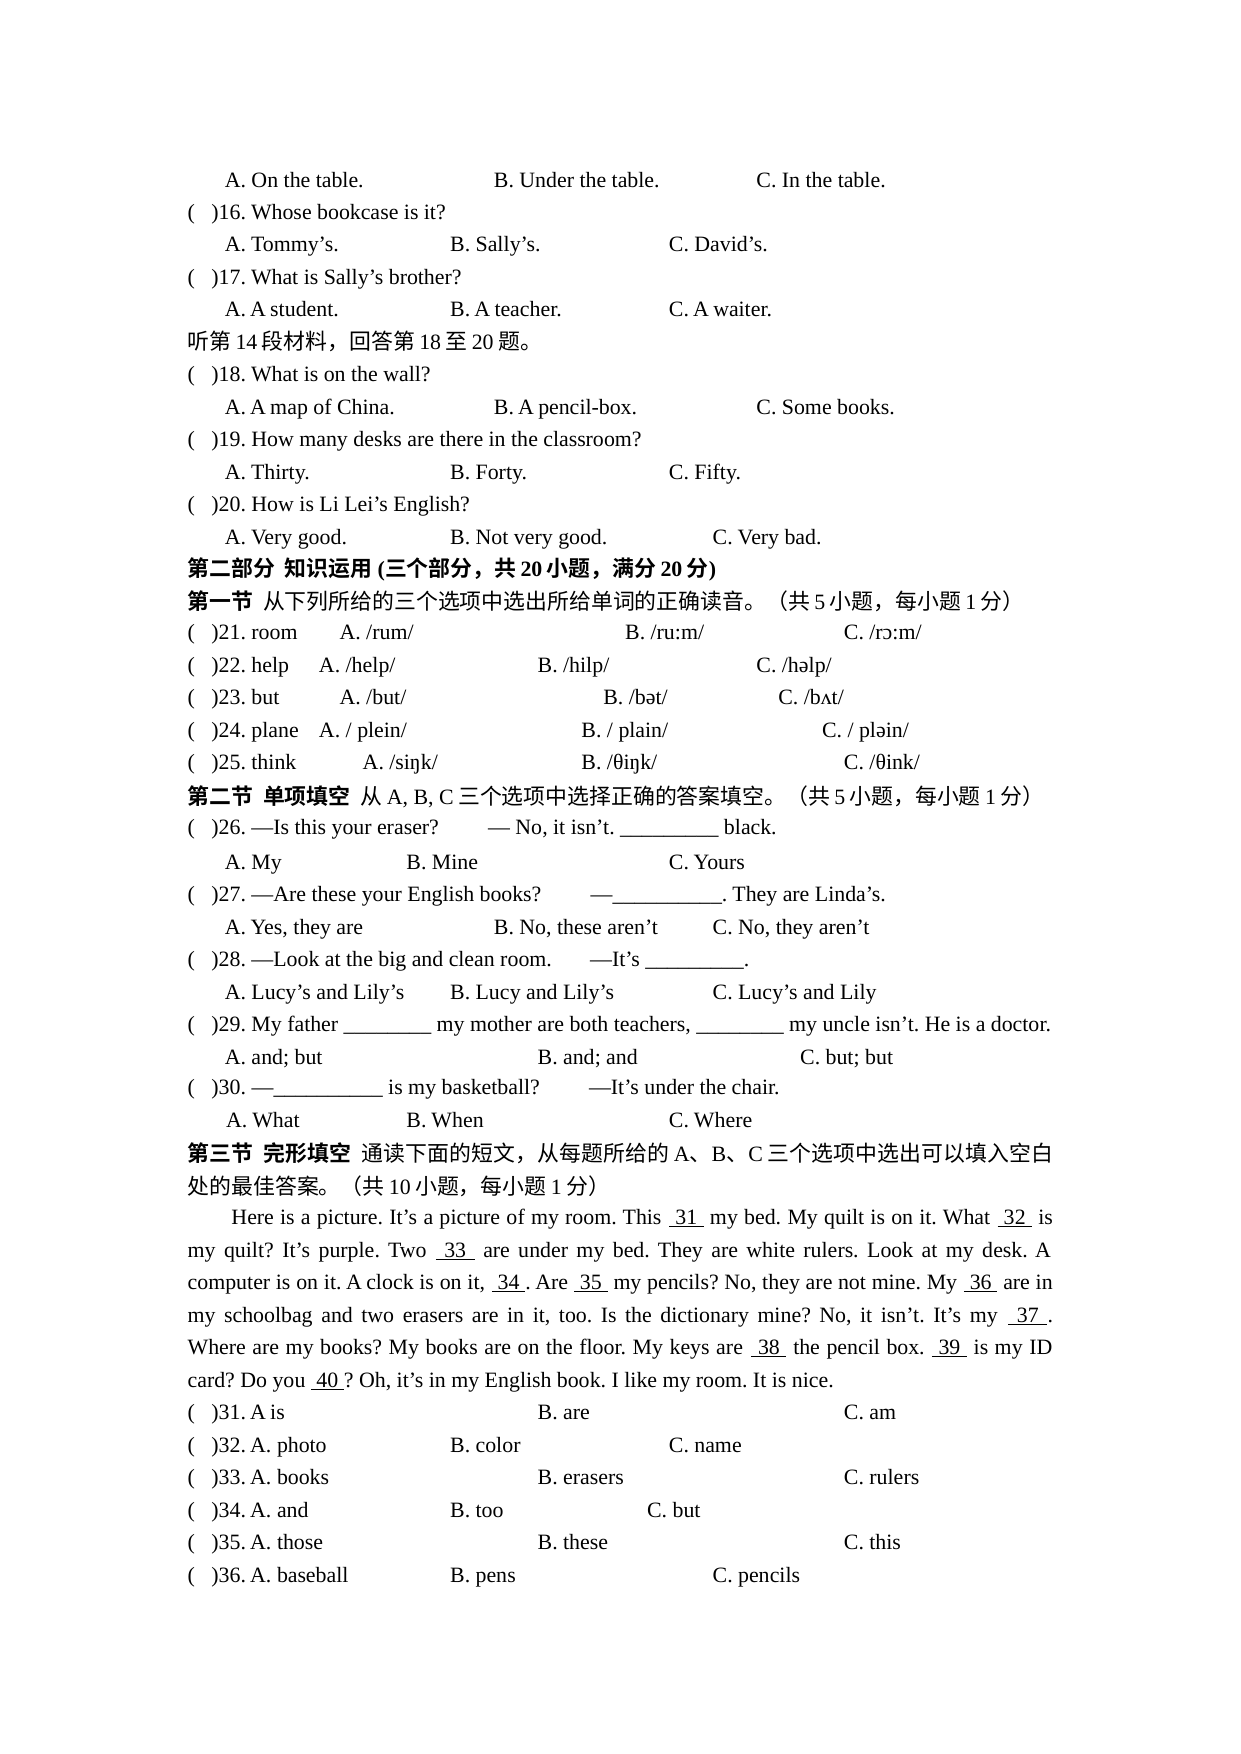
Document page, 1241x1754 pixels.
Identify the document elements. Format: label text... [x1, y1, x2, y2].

text 第二部分 知识运用 (三个部分，共20小题，满分20分) [187, 551, 1053, 583]
text ( )16. Whose bookcase is it? [187, 194, 1053, 226]
text ( )32. A. photo B. color C. name [187, 1428, 1053, 1461]
text ( )28. —Look at the big and clean room. —It’s _________. [187, 941, 1053, 973]
text ( )24. plane A. / plein/ B. / plain/ C. / pləin/ [187, 713, 1053, 746]
text ( )29. My father ________ my mother are both teachers, ________ my uncle isn’t. He is a doctor. [187, 1006, 1053, 1038]
text ( )31. A is B. are C. am [187, 1396, 1053, 1428]
text ( )23. but A. /but/ B. /bət/ C. /bʌt/ [187, 681, 1053, 713]
text A. Thirty. B. Forty. C. Fifty. [187, 453, 1053, 486]
text ( )30. —__________ is my basketball? —It’s under the chair. [187, 1071, 1053, 1103]
text ( )27. —Are these your English books? —__________. They are Linda’s. [187, 876, 1053, 908]
text 听第14段材料，回答第18至20题。 [187, 323, 1053, 356]
text A. Lucy’s and Lily’s B. Lucy and Lily’s C. Lucy’s and Lily [187, 973, 1053, 1006]
text ( )33. A. books B. erasers C. rulers [187, 1461, 1053, 1493]
text ( )20. How is Li Lei’s English? [187, 486, 1053, 518]
text ( )34. A. and B. too C. but [187, 1493, 1053, 1526]
text A. My B. Mine C. Yours [187, 843, 1053, 876]
text A. and; but B. and; and C. but; but [187, 1038, 1053, 1071]
text 第一节 从下列所给的三个选项中选出所给单词的正确读音。（共5小题，每小题1分） [187, 583, 1053, 616]
text A. Very good. B. Not very good. C. Very bad. [187, 518, 1053, 551]
text 第三节 完形填空 通读下面的短文，从每题所给的A、B、C三个选项中选出可以填入空白处的最佳答案。（共10小题，每小题1分） [187, 1136, 1053, 1201]
text ( )26. —Is this your eraser? — No, it isn’t. _________ black. [187, 811, 1053, 843]
text A. On the table. B. Under the table. C. In the table. [187, 162, 1053, 194]
text ( )21. room A. /rum/ B. /ru:m/ C. /rɔ:m/ [187, 616, 1053, 648]
text A. What B. When C. Where [187, 1103, 1053, 1136]
text ( )36. A. baseball B. pens C. pencils [187, 1558, 1053, 1591]
text 第二节 单项填空 从A, B, C三个选项中选择正确的答案填空。（共5小题，每小题1分） [187, 778, 1053, 811]
text A. Tommy’s. B. Sally’s. C. David’s. [187, 226, 1053, 258]
text ( )22. help A. /help/ B. /hilp/ C. /həlp/ [187, 648, 1053, 681]
text ( )17. What is Sally’s brother? [187, 258, 1053, 291]
text ( )35. A. those B. these C. this [187, 1526, 1053, 1558]
text A. Yes, they are B. No, these aren’t C. No, they aren’t [187, 908, 1053, 941]
text A. A student. B. A teacher. C. A waiter. [187, 291, 1053, 323]
text ( )18. What is on the wall? [187, 356, 1053, 388]
text Here is a picture. It’s a picture of my room. This 31 my bed. My quilt is on it. What 32 is my quilt? It’s purple. Two 33 are under my bed. They are white rulers. Look at my desk. A computer is on it. A clock is on it, 34 . Are 35 my pencils? No, they are not mine. My 36 are in my schoolbag and two erasers are in it, too. Is the dictionary mine? No, it isn’t. It’s my 37 . Where are my books? My books are on the floor. My keys are 38 the pencil box. 39 is my ID card? Do you 40 ? Oh, it’s in my English book. I like my room. It is nice. [187, 1201, 1053, 1396]
text A. A map of China. B. A pencil-box. C. Some books. [187, 388, 1053, 421]
text ( )19. How many desks are there in the classroom? [187, 421, 1053, 453]
text ( )25. think A. /siŋk/ B. /θiŋk/ C. /θink/ [187, 746, 1053, 778]
